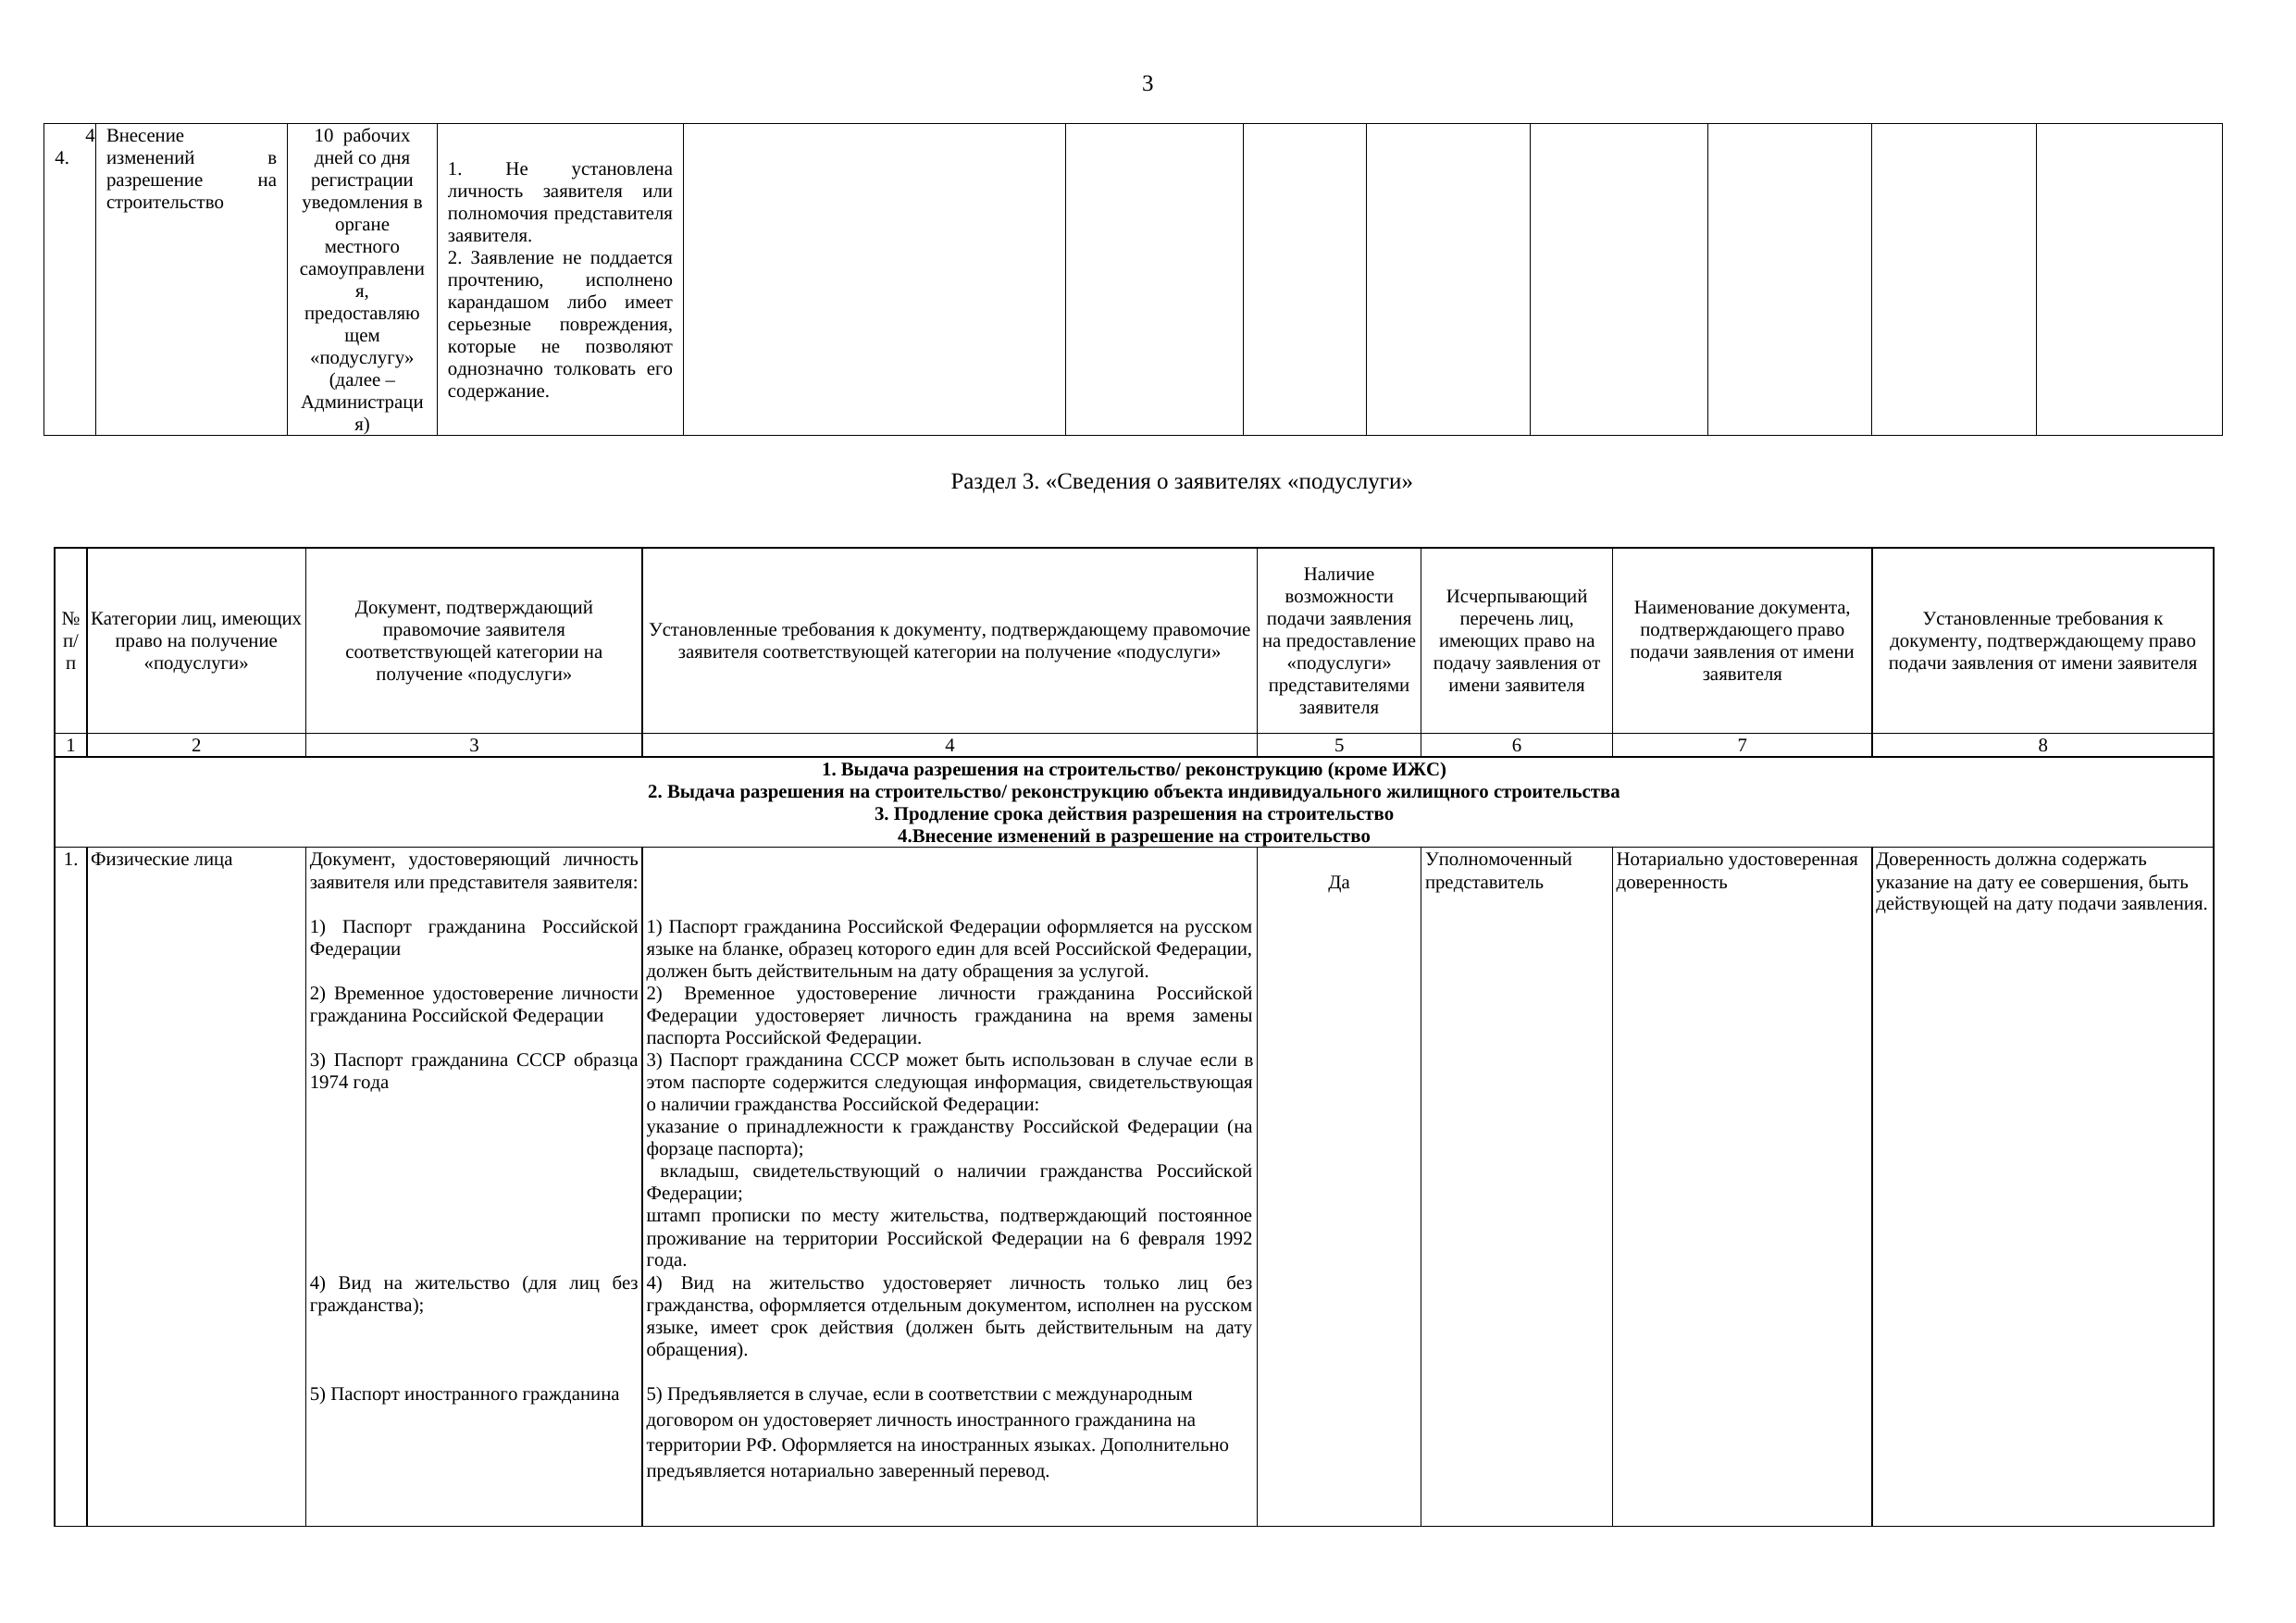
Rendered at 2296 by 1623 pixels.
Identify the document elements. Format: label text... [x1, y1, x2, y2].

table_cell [1613, 848, 1871, 1526]
table_cell 7 [1613, 734, 1871, 756]
text Раздел 3. «Сведения о заявителях «подуслуги» [55, 467, 2240, 494]
table_cell [1367, 124, 1530, 435]
table_cell 5 [1258, 734, 1421, 756]
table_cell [438, 124, 683, 435]
table_cell 1. Выдача разрешения на строительство/ реконструкцию (кроме ИЖС) 2. Выдача разрешения на строительство/ реконструкцию объекта индивидуального жилищного строительства 3. Продление срока действия разрешения на строительство 4.Внесение изменений в разрешение на строительство [56, 758, 2213, 847]
table_cell [1531, 124, 1707, 435]
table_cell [306, 848, 641, 1526]
table_header Документ, подтверждающий правомочие заявителя соответствующей категории на получение «подуслуги» [306, 549, 641, 732]
table_cell 44. [44, 124, 95, 435]
table_cell 4 [643, 734, 1257, 756]
table_header Наличие возможности подачи заявления на предоставление «подуслуги» представителями заявителя [1258, 549, 1421, 732]
table_cell [1244, 124, 1366, 435]
table_cell 1 [56, 734, 86, 756]
table_cell 6 [1421, 734, 1612, 756]
table_cell [1066, 124, 1243, 435]
table_header Установленные требования к документу, подтверждающему право подачи заявления от имени заявителя [1873, 549, 2213, 732]
table_cell [1708, 124, 1871, 435]
table_cell [2037, 124, 2222, 435]
table_cell 10 рабочих дней со дня регистрации уведомления в органе местного самоуправления, предоставляющем «подуслугу» (далее – Администрация) [288, 124, 437, 435]
table_cell Внесение изменений в разрешение на строительство [96, 124, 287, 435]
table_cell 8 [1873, 734, 2213, 756]
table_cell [1421, 848, 1612, 1526]
table_cell [684, 124, 1065, 435]
table_header Установленные требования к документу, подтверждающему правомочие заявителя соответствующей категории на получение «подуслуги» [643, 549, 1257, 732]
table_cell Да [1258, 848, 1421, 1526]
table_cell [1872, 124, 2036, 435]
table_header Наименование документа, подтверждающего право подачи заявления от имени заявителя [1613, 549, 1871, 732]
table_header № п/п [56, 549, 86, 732]
table_cell 2 [88, 734, 305, 756]
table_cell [1873, 848, 2213, 1526]
table_cell 3 [306, 734, 641, 756]
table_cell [643, 848, 1257, 1526]
table_header Исчерпывающий перечень лиц, имеющих право на подачу заявления от имени заявителя [1421, 549, 1612, 732]
table_cell 1. [56, 848, 86, 1526]
table_cell Физические лица [88, 848, 305, 1526]
table_header Категории лиц, имеющих право на получение «подуслуги» [88, 549, 305, 732]
